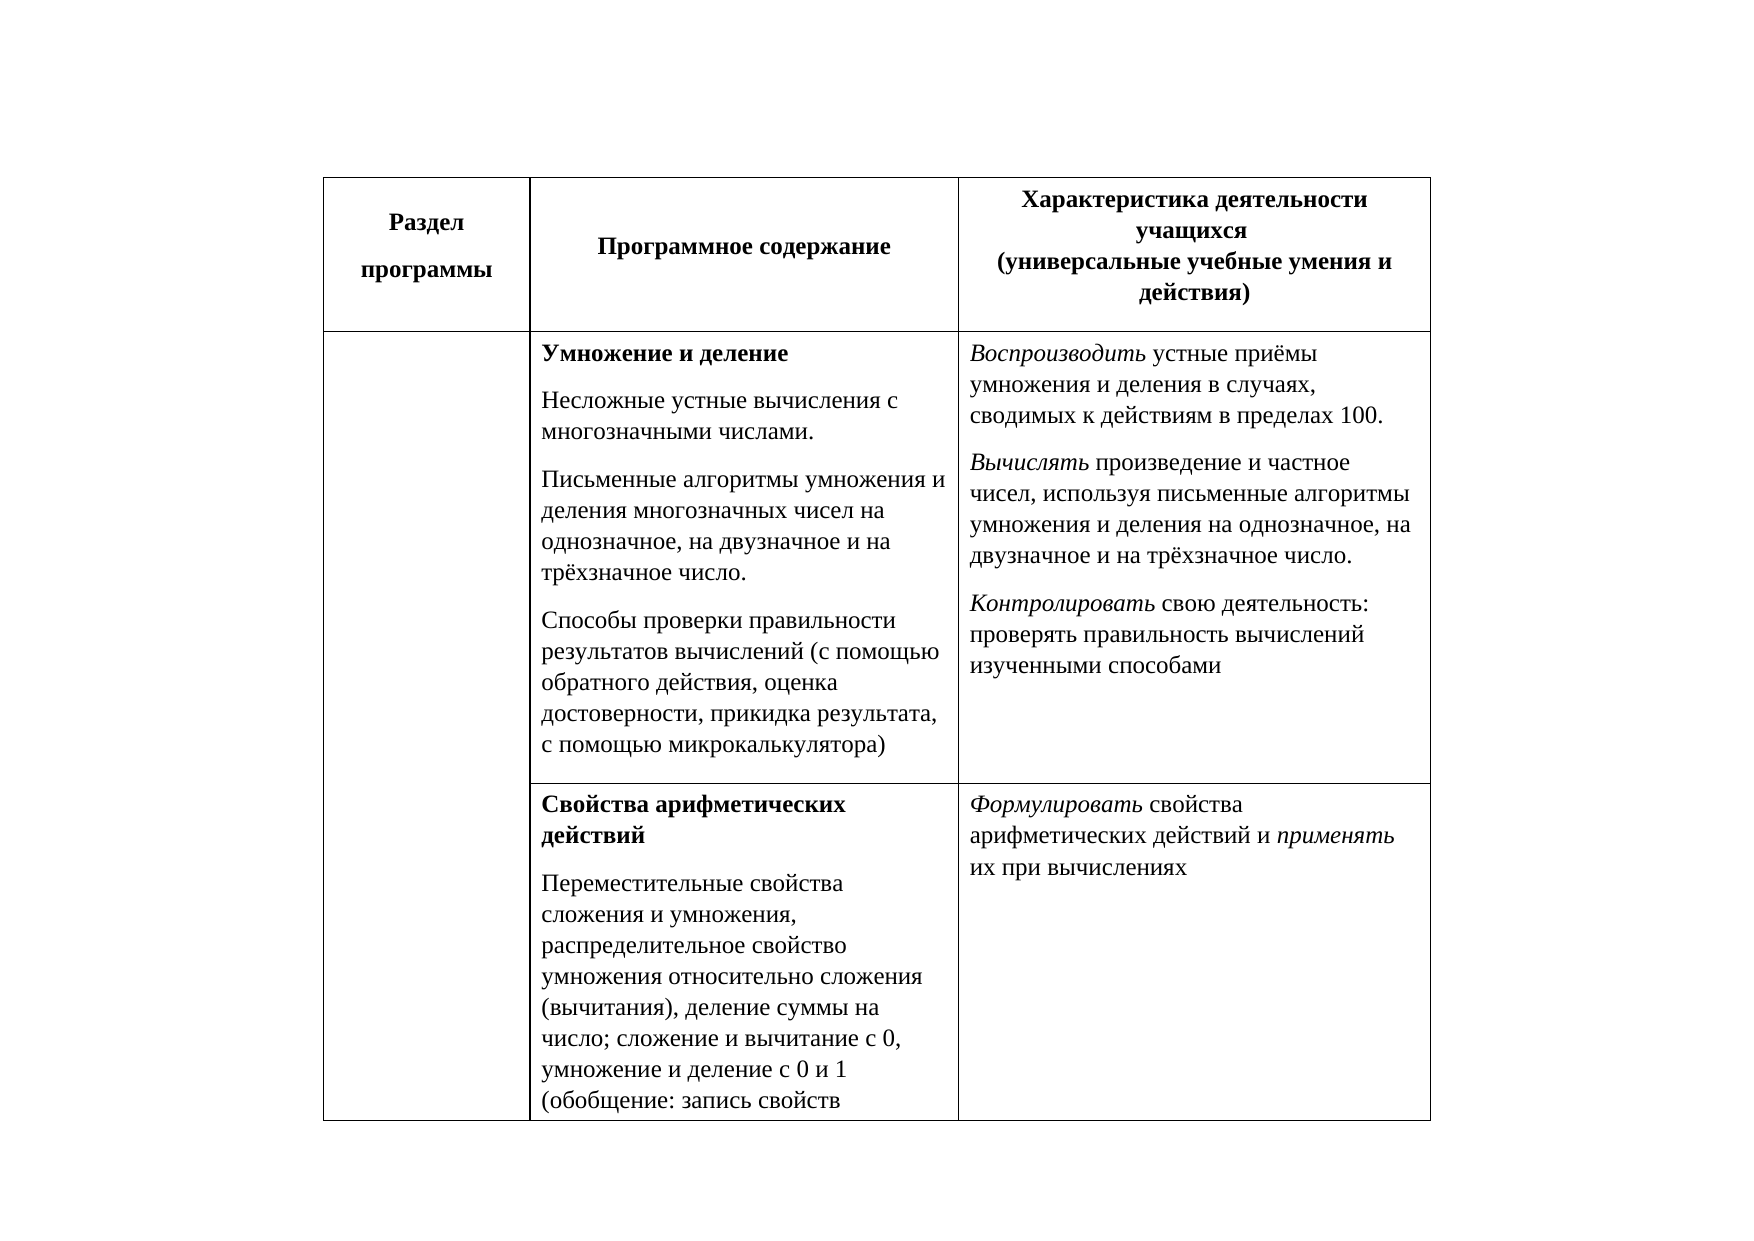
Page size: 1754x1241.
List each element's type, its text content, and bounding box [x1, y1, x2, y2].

table_cell Умножение и деление Несложные устные вычисления с многозначными числами. Письменные алгоритмы умножения и деления многозначных чисел на однозначное, на двузначное и на трёхзначное число. Способы проверки правильности результатов вычислений (с помощью обратного действия, оценка достоверности, прикидка результата, с помощью микрокалькулятора) [531, 332, 958, 783]
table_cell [531, 784, 958, 1120]
table_header Программное содержание [531, 178, 958, 331]
table_cell Воспроизводить устные приёмы умножения и деления в случаях, сводимых к действиям в пределах 100. Вычислять произведение и частное чисел, используя письменные алгоритмы умножения и деления на однозначное, на двузначное и на трёхзначное число. Контролировать свою деятельность: проверять правильность вычислений изученными способами [959, 332, 1430, 783]
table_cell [324, 332, 529, 1120]
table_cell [959, 784, 1430, 1120]
table_header Раздел программы [324, 178, 529, 331]
table_header Характеристика деятельности учащихся (универсальные учебные умения и действия) [959, 178, 1430, 331]
